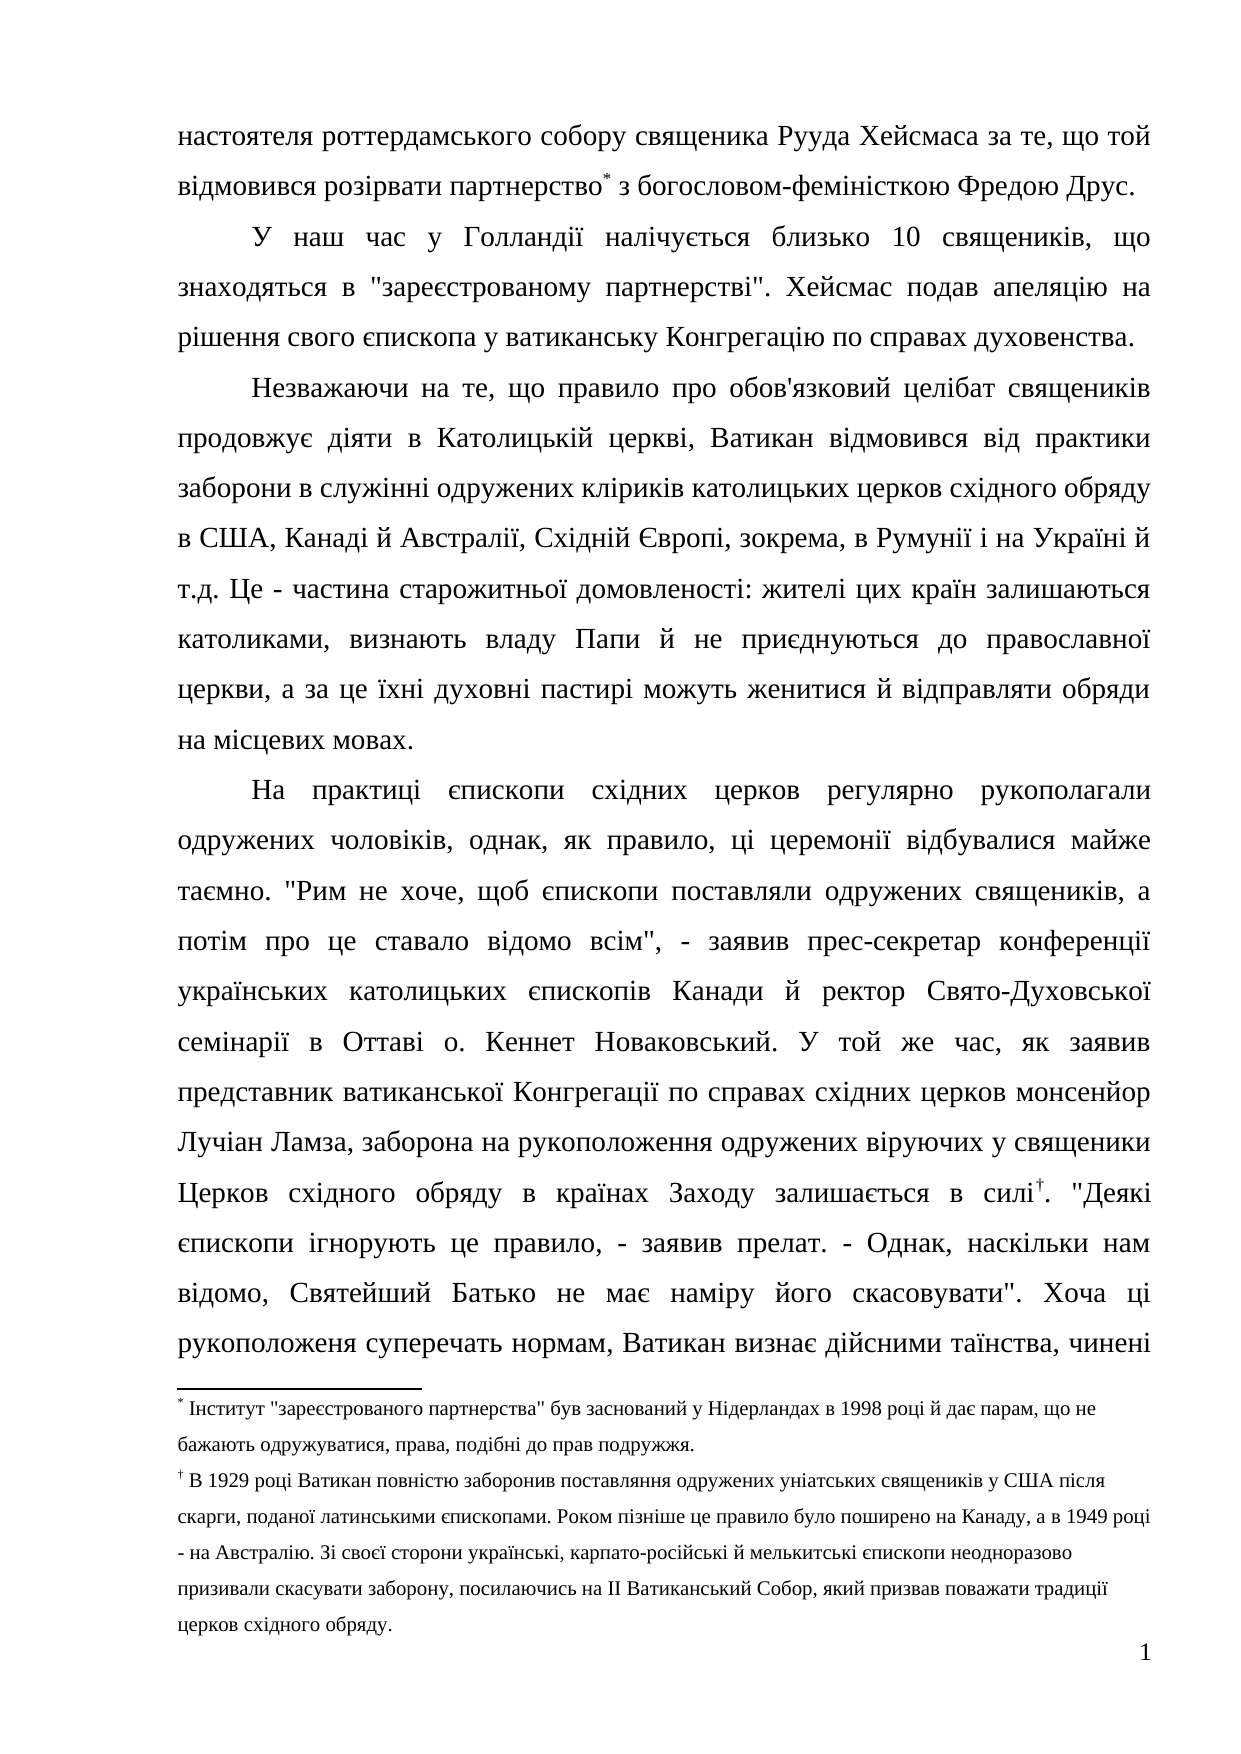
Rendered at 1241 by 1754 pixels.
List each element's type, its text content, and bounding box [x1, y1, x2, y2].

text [177, 118, 1152, 202]
text Незважаючи на те, що правило про обов'язковий целібат священиків продовжує діяти в Католицькій церкві, Ватикан відмовився від практики заборони в служінні одружених кліриків католицьких церков східного обряду в США, Канаді й Австралії, Східній Європі, зокрема, в Румунії і на Україні й т.д. Це - частина старожитньої домовленості: жителі цих країн залишаються католиками, визнають владу Папи й не приєднуються до православної церкви, а за це їхні духовні пастирі можуть женитися й відправляти обряди на місцевих мовах. [177, 370, 1152, 755]
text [177, 772, 1152, 1359]
text У наш час у Голландії налічується близько 10 священиків, що знаходяться в "зареєстрованому партнерстві". Хейсмас подав апеляцію на рішення свого єпископа у ватиканську Конгрегацію по справах духовенства. [177, 219, 1152, 353]
